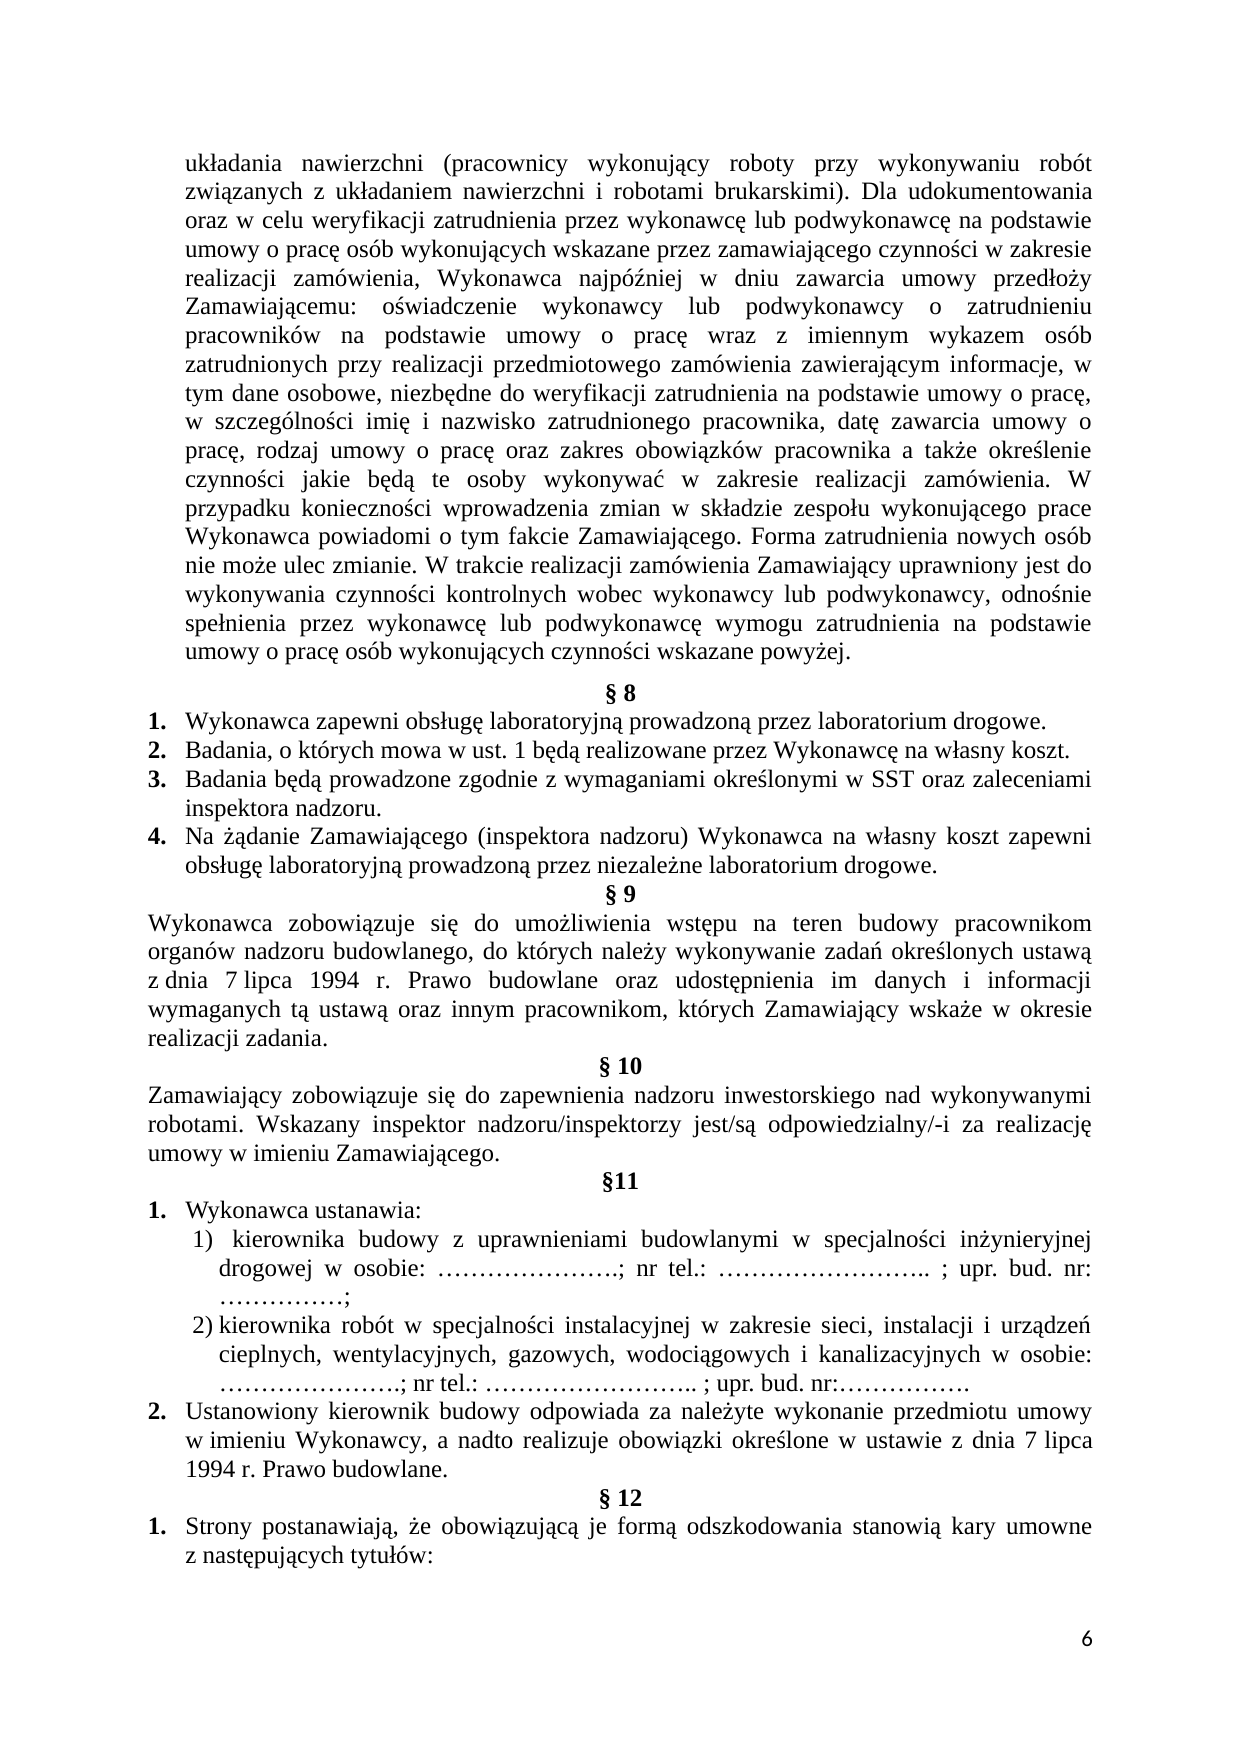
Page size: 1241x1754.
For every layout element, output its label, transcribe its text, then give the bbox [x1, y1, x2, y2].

list kierownika budowy z uprawnieniami budowlanymi w specjalności inżynieryjnej drogowej w osobie: ………………….; nr tel.: …………………….. ; upr. bud. nr:……………; [192, 1224, 1093, 1310]
text § 10 [148, 1051, 1093, 1080]
text Wykonawca zobowiązuje się do umożliwienia wstępu na teren budowy pracownikom organów nadzoru budowlanego, do których należy wykonywanie zadań określonych ustawą z dnia 7 lipca 1994 r. Prawo budowlane oraz udostępnienia im danych i informacji wymaganych tą ustawą oraz innym pracownikom, których Zamawiający wskaże w okresie realizacji zadania. [148, 908, 1093, 1051]
text §11 [148, 1166, 1093, 1195]
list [185, 148, 1093, 665]
list Badania, o których mowa w ust. 1 będą realizowane przez Wykonawcę na własny koszt. [148, 735, 1093, 764]
text § 12 [148, 1483, 1093, 1511]
list Badania będą prowadzone zgodnie z wymaganiami określonymi w SST oraz zaleceniami inspektora nadzoru. [148, 764, 1093, 821]
text § 9 [148, 879, 1093, 908]
list kierownika robót w specjalności instalacyjnej w zakresie sieci, instalacji i urządzeń cieplnych, wentylacyjnych, gazowych, wodociągowych i kanalizacyjnych w osobie: ………………….; nr tel.: …………………….. ; upr. bud. nr:……………. [192, 1310, 1093, 1396]
list Strony postanawiają, że obowiązującą je formą odszkodowania stanowią kary umowne z następujących tytułów: [148, 1511, 1093, 1569]
list Na żądanie Zamawiającego (inspektora nadzoru) Wykonawca na własny koszt zapewni obsługę laboratoryjną prowadzoną przez niezależne laboratorium drogowe. [148, 821, 1093, 879]
text Zamawiający zobowiązuje się do zapewnienia nadzoru inwestorskiego nad wykonywanymi robotami. Wskazany inspektor nadzoru/inspektorzy jest/są odpowiedzialny/-i za realizację umowy w imieniu Zamawiającego. [148, 1080, 1093, 1166]
list Ustanowiony kierownik budowy odpowiada za należyte wykonanie przedmiotu umowy w imieniu Wykonawcy, a nadto realizuje obowiązki określone w ustawie z dnia 7 lipca 1994 r. Prawo budowlane. [148, 1396, 1093, 1483]
list Wykonawca zapewni obsługę laboratoryjną prowadzoną przez laboratorium drogowe. [148, 706, 1093, 735]
text § 8 [148, 678, 1093, 706]
list Wykonawca ustanawia: [148, 1195, 1093, 1224]
